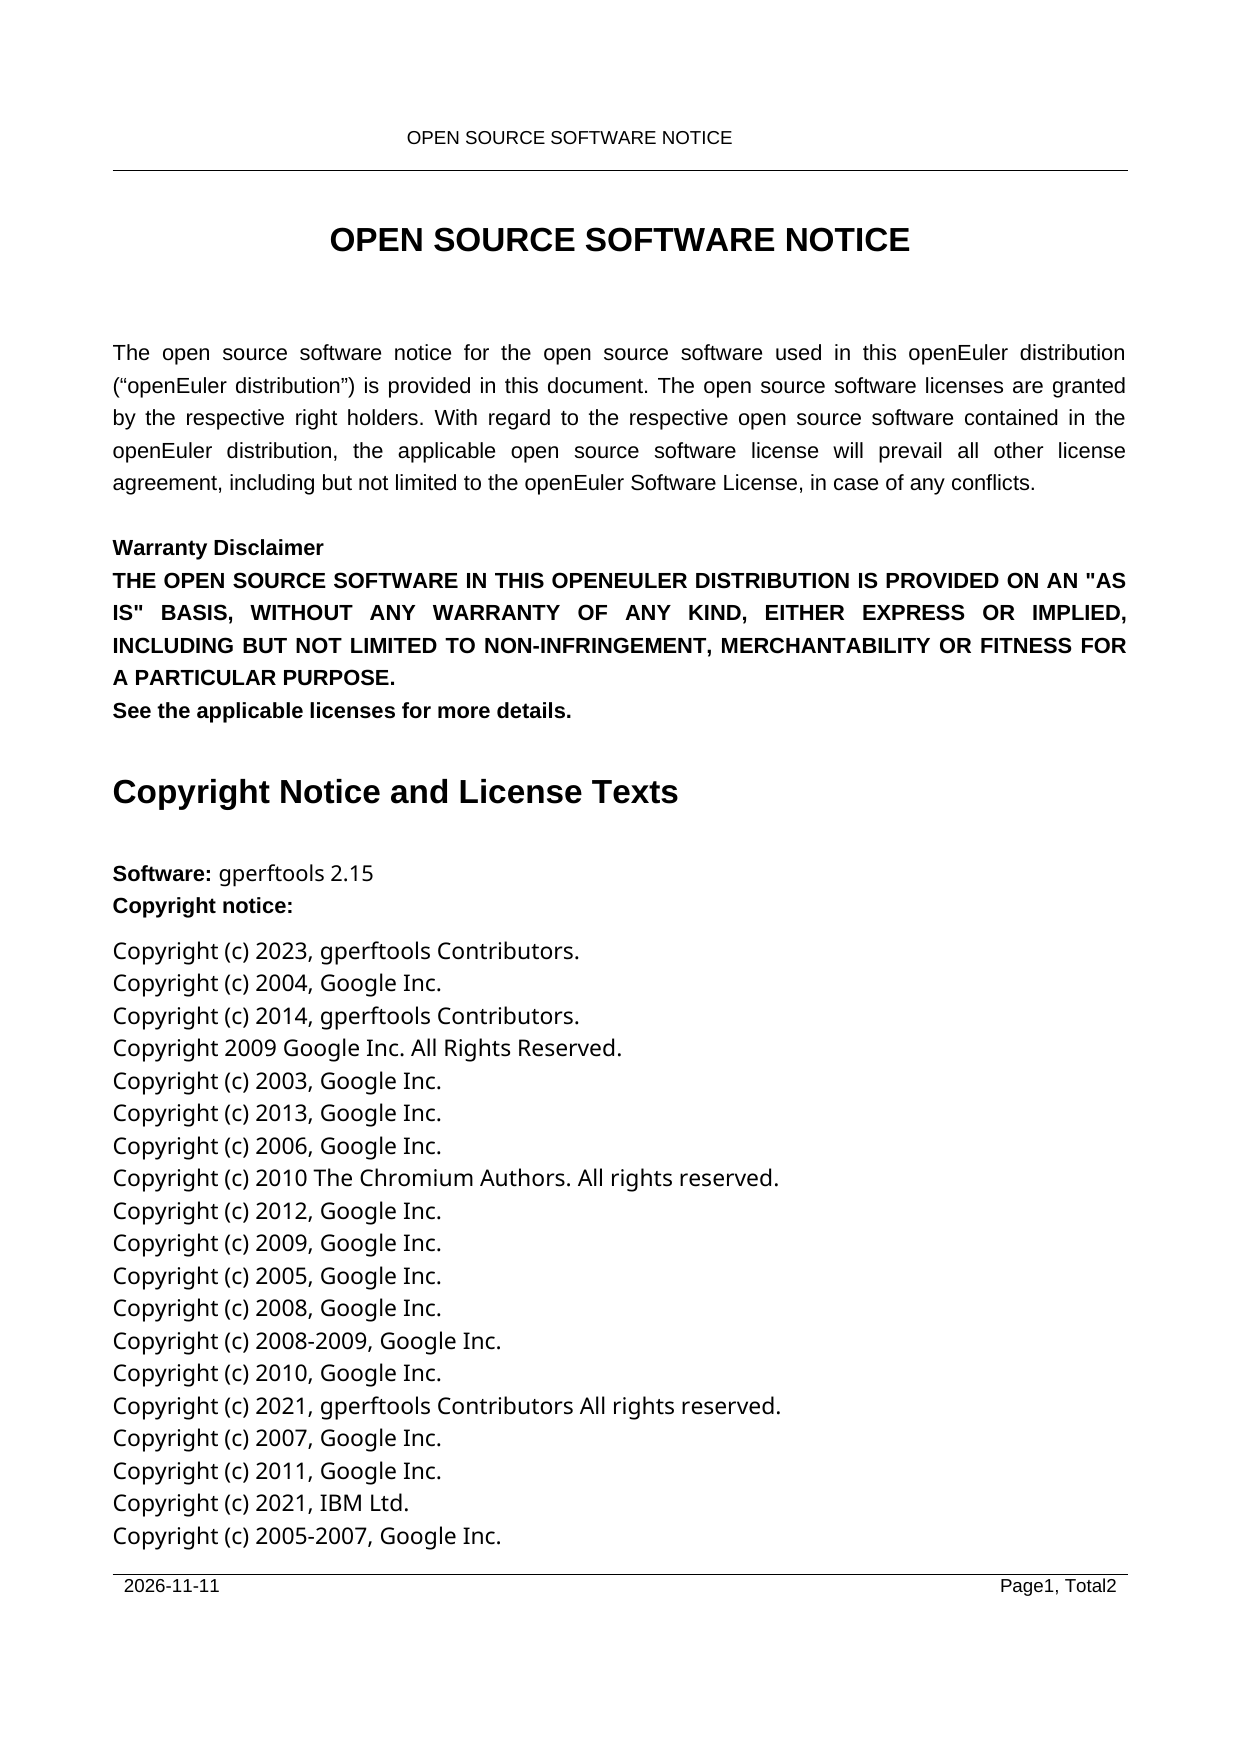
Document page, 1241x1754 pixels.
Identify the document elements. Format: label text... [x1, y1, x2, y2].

text The open source software notice for the open source software used in this openEuler distribution (“openEuler distribution”) is provided in this document. The open source software licenses are granted by the respective right holders. With regard to the respective open source software contained in the openEuler distribution, the applicable open source software license will prevail all other license agreement, including but not limited to the openEuler Software License, in case of any conflicts. [112, 336, 1128, 499]
title Software: gperftools 2.15 [112, 856, 1128, 889]
text Copyright Notice and License Texts [112, 759, 1128, 824]
text Warranty Disclaimer [112, 531, 1128, 564]
text Copyright notice: [112, 889, 1128, 921]
text THE OPEN SOURCE SOFTWARE IN THIS OPENEULER DISTRIBUTION IS PROVIDED ON AN "AS IS" BASIS, WITHOUT ANY WARRANTY OF ANY KIND, EITHER EXPRESS OR IMPLIED, INCLUDING BUT NOT LIMITED TO NON-INFRINGEMENT, MERCHANTABILITY OR FITNESS FOR A PARTICULAR PURPOSE. See the applicable licenses for more details. [112, 564, 1128, 726]
text OPEN SOURCE SOFTWARE NOTICE [112, 206, 1128, 271]
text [112, 934, 1128, 1551]
